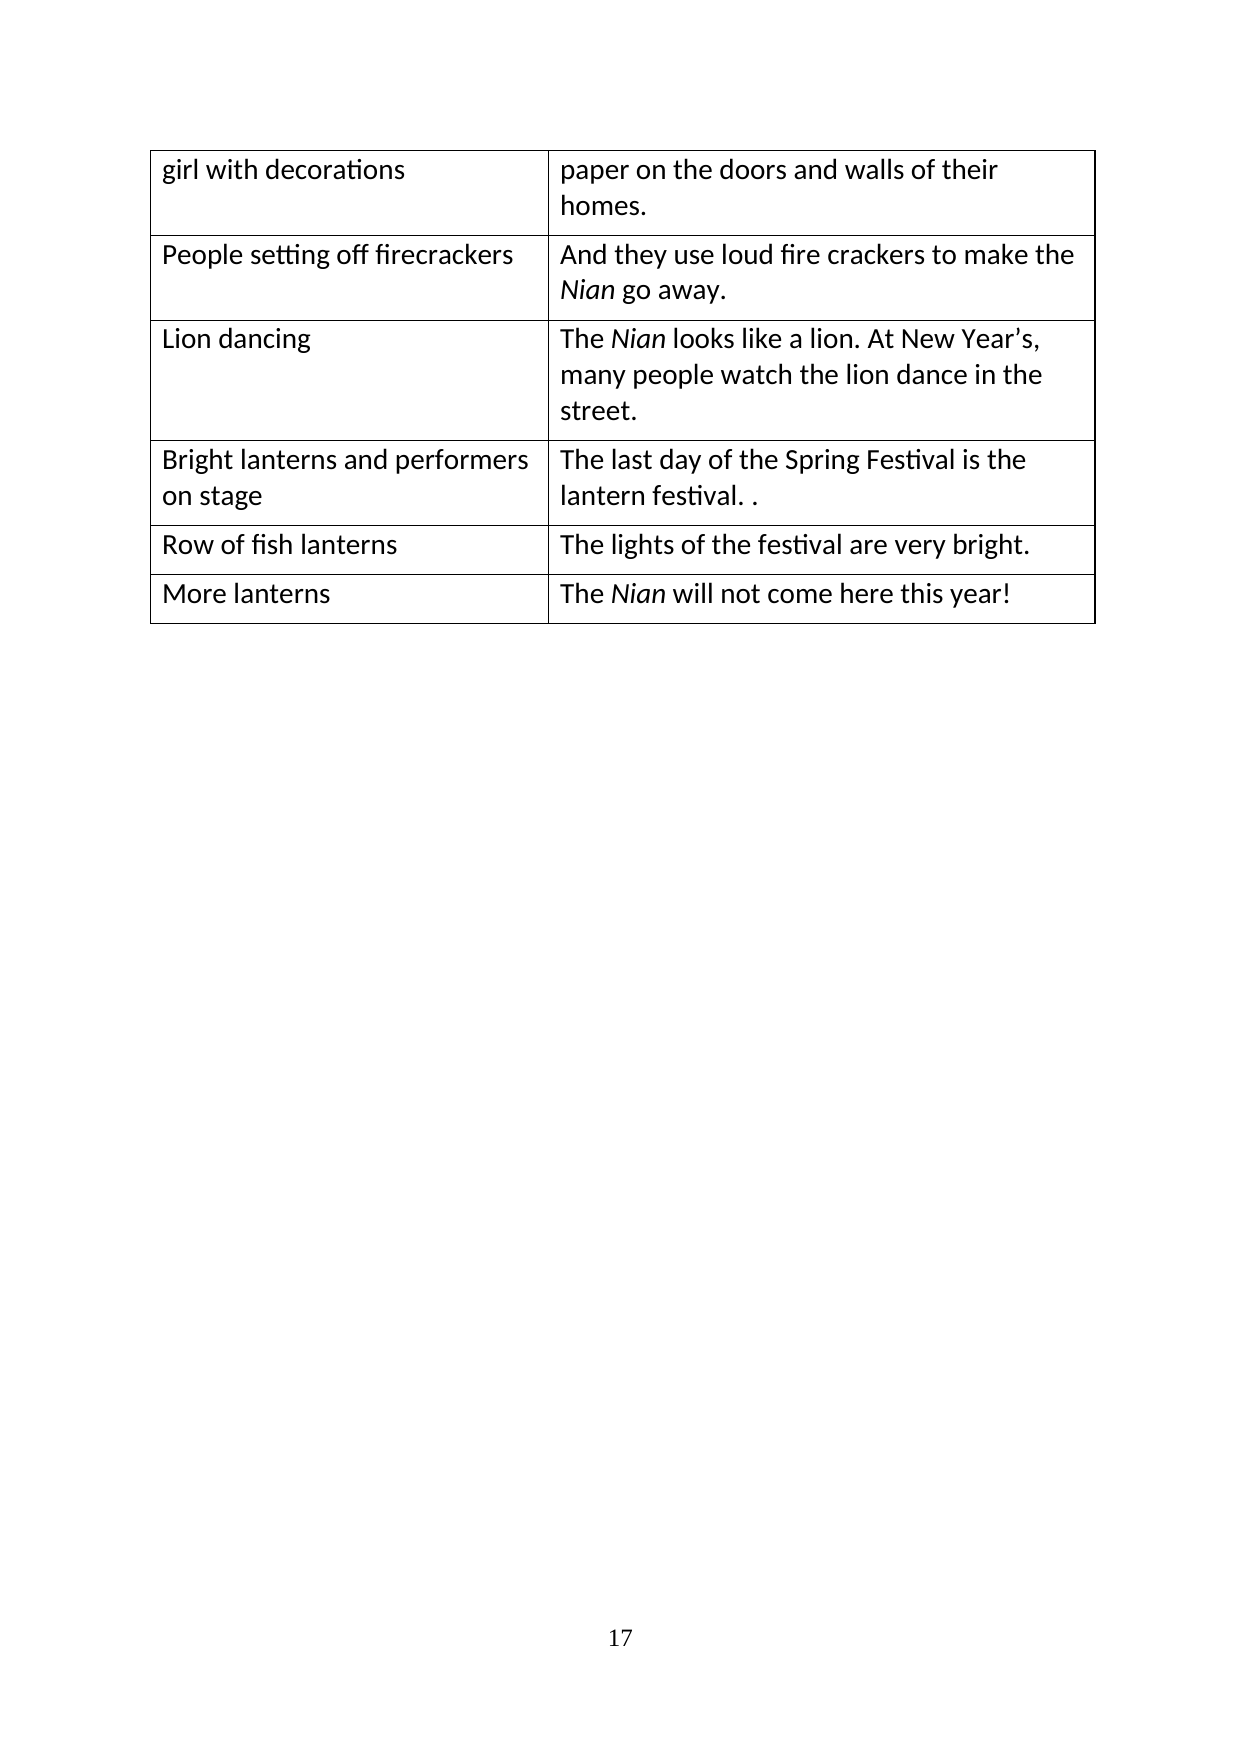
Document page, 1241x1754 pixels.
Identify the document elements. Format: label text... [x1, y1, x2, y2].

table_cell Lion dancing [151, 321, 548, 440]
table_cell The Nian will not come here this year! [549, 575, 1094, 623]
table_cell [549, 151, 1094, 235]
table_cell And they use loud fire crackers to make the Nian go away. [549, 236, 1094, 319]
table_cell Bright lanterns and performers on stage [151, 441, 548, 525]
table_cell The Nian looks like a lion. At New Year’s, many people watch the lion dance in the street. [549, 321, 1094, 440]
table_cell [151, 151, 548, 235]
table_cell The lights of the festival are very bright. [549, 526, 1094, 574]
table_cell More lanterns [151, 575, 548, 623]
table_cell Row of fish lanterns [151, 526, 548, 574]
table_cell The last day of the Spring Festival is the lantern festival. . [549, 441, 1094, 525]
table_cell People setting off firecrackers [151, 236, 548, 319]
